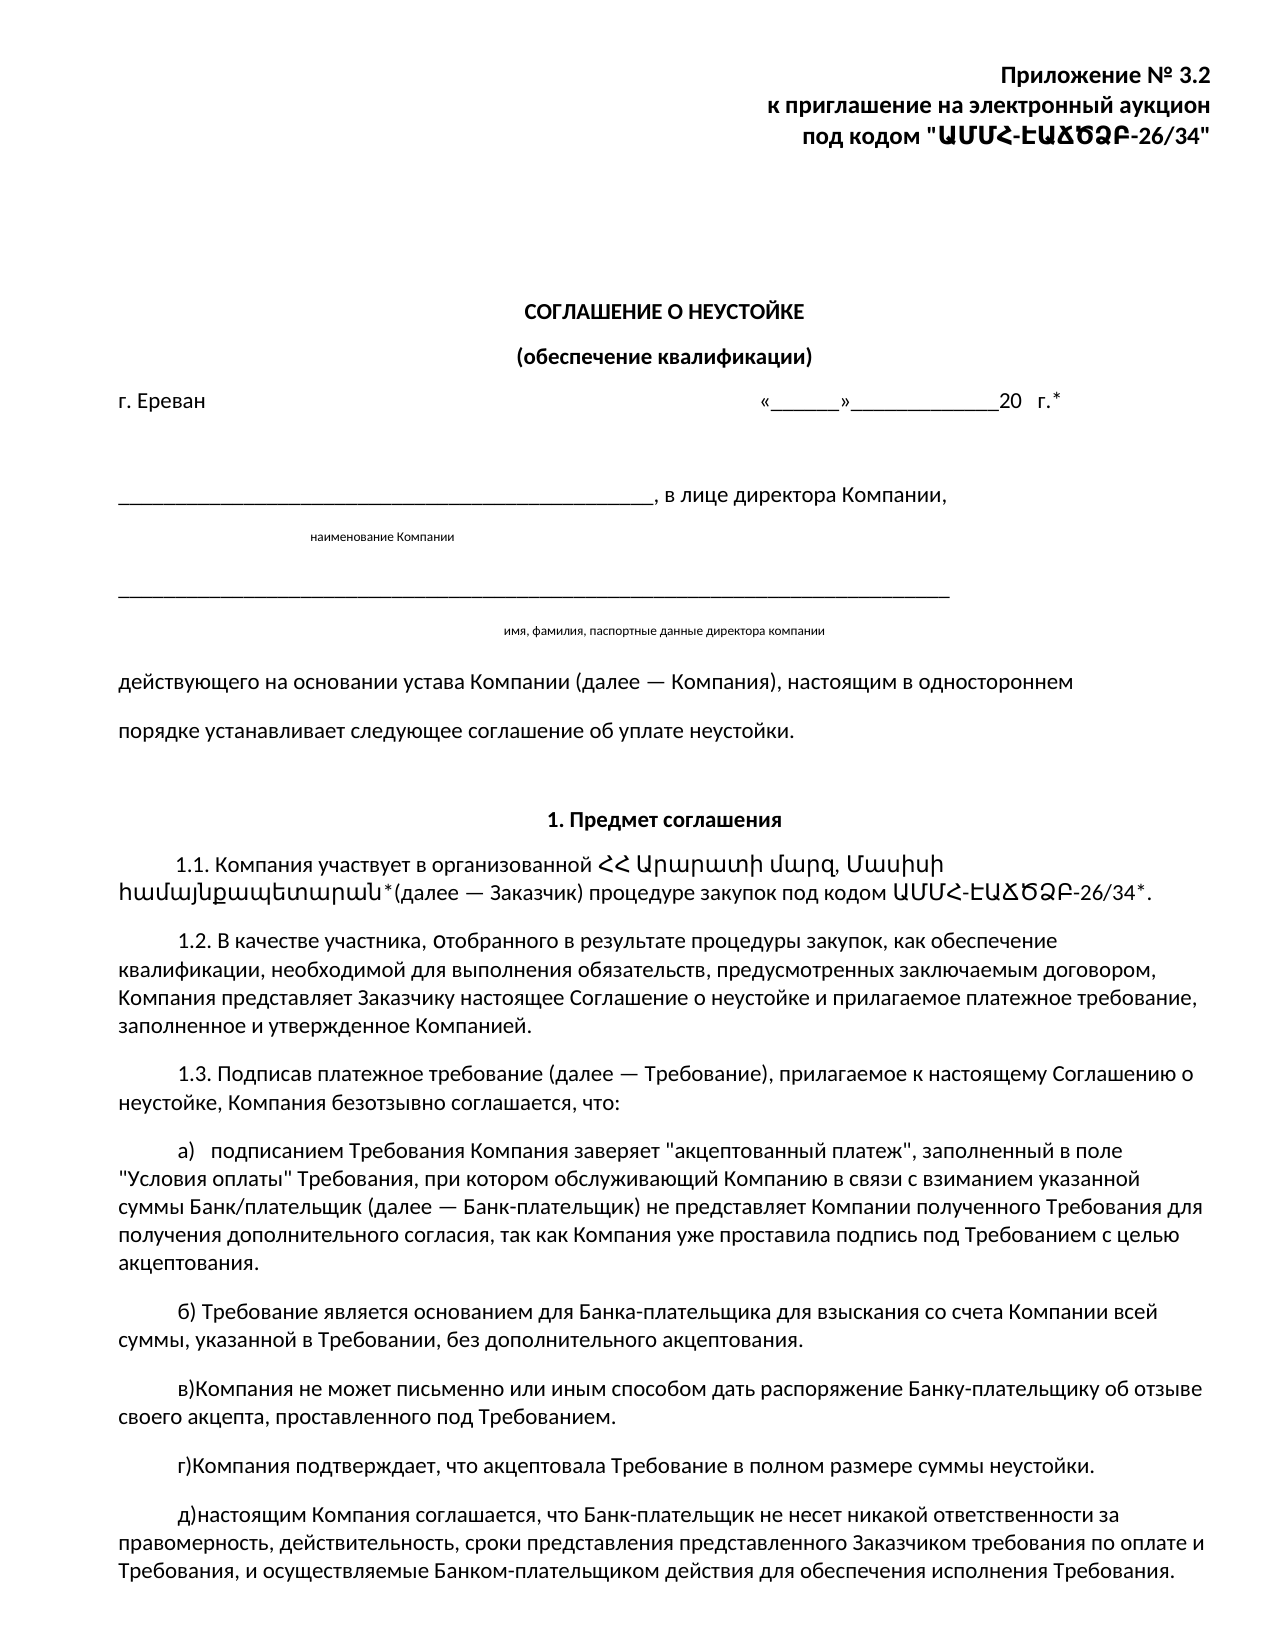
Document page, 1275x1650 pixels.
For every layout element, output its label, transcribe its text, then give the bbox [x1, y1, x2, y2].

text г)Компания подтверждает, что акцептовала Требование в полном размере суммы неустойки. [118, 1451, 1211, 1479]
text а) подписанием Требования Компания заверяет "акцептованный платеж", заполненный в поле "Условия оплаты" Требования, при котором обслуживающий Компанию в связи с взиманием указанной суммы Банк/плательщик (далее — Банк-плательщик) не представляет Компании полученного Требования для получения дополнительного согласия, так как Компания уже проставила подпись под Требованием с целью акцептования. [118, 1136, 1211, 1277]
text СОГЛАШЕНИЕ О НЕУСТОЙКЕ [118, 297, 1211, 325]
text в)Компания не может письменно или иным способом дать распоряжение Банку-плательщику об отзыве своего акцепта, проставленного под Требованием. [118, 1374, 1211, 1430]
table_header г. Ереван [107, 387, 605, 435]
text порядке устанавливает следующее соглашение об уплате неустойки. [118, 716, 1211, 744]
text Приложение № 3.2 [118, 59, 1211, 89]
text б) Требование является основанием для Банка-плательщика для взыскания со счета Компании всей суммы, указанной в Требовании, без дополнительного акцептования. [118, 1297, 1211, 1353]
text наименование Компании [310, 529, 1211, 557]
text д)настоящим Компания соглашается, что Банк-плательщик не несет никакой ответственности за правомерность, действительность, сроки представления представленного Заказчиком требования по оплате и Требования, и осуществляемые Банком-плательщиком действия для обеспечения исполнения Требования. [118, 1500, 1211, 1584]
text _________________________________________________________________________ [118, 573, 1211, 601]
text имя, фамилия, паспортные данные директора компании [118, 622, 1211, 650]
text (обеспечение квалификации) [118, 342, 1211, 370]
text 1.1. Компания участвует в организованной ՀՀ Արարատի մարզ, Մասիսի համայնքապետարան*(далее — Заказчик) процедуре закупок под кодом ԱՄՄՀ-ԷԱՃԾՁԲ-26/34*. [118, 850, 1211, 906]
table_header «______»_____________20 г.* [605, 387, 1074, 435]
text под кодом "ԱՄՄՀ-ԷԱՃԾՁԲ-26/34" [148, 120, 1211, 151]
text 1. Предмет соглашения [118, 805, 1211, 833]
text 1.2. В качестве участника, օтобранного в результате процедуры закупок, как обеспечение квалификации, необходимой для выполнения обязательств, предусмотренных заключаемым договором, Kомпания представляет Заказчику настоящее Соглашение о неустойке и прилагаемое платежное требование, заполненное и утвержденное Компанией. [118, 927, 1211, 1039]
text _______________________________________________, в лице директора Компании, [118, 480, 1211, 508]
text действующего на основании устава Компании (далее — Компания), настоящим в одностороннем [118, 667, 1211, 695]
text к приглашение на электронный аукцион [148, 89, 1211, 120]
text 1.3. Подписав платежное требование (далее — Требование), прилагаемое к настоящему Соглашению о неустойке, Компания безотзывно соглашается, что: [118, 1059, 1211, 1116]
